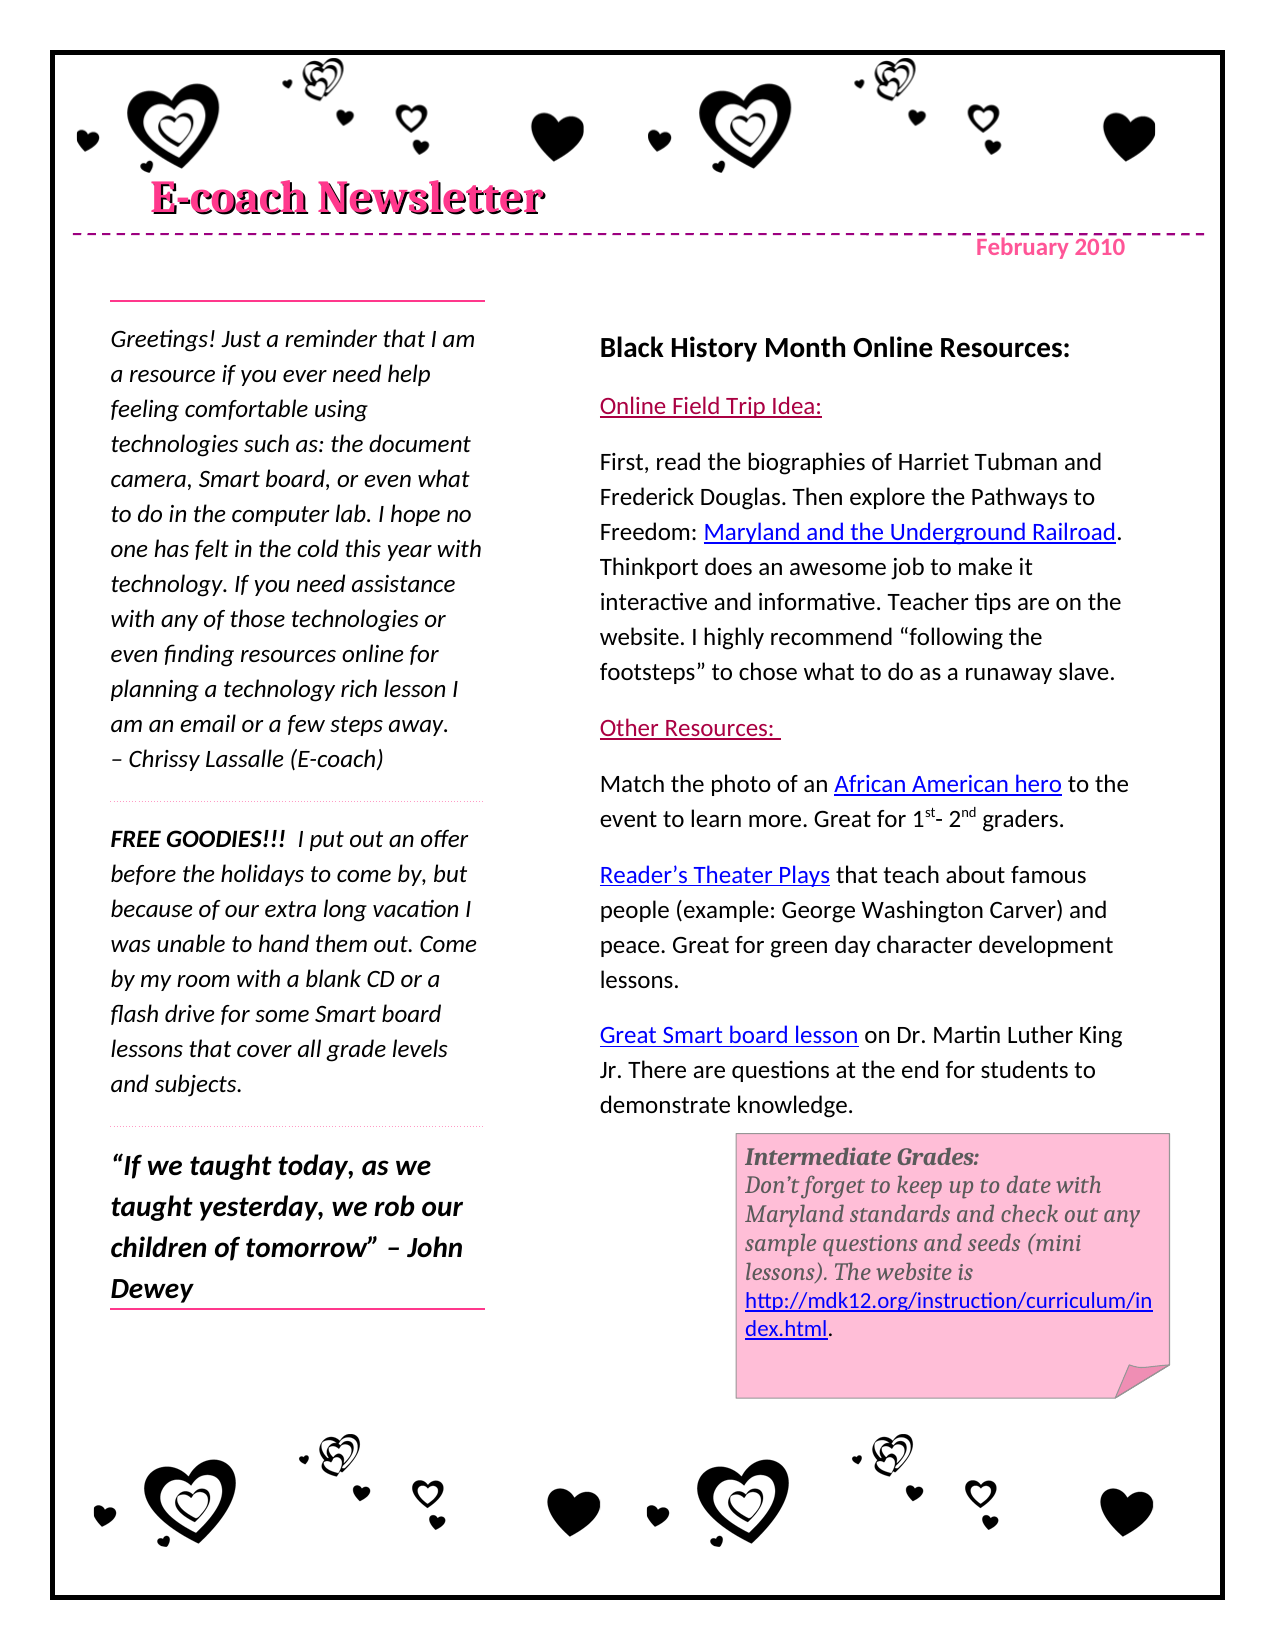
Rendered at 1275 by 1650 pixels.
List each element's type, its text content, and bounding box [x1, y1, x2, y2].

picture [648, 58, 1156, 173]
picture [93, 1434, 600, 1547]
picture [76, 58, 584, 173]
subtitle E-coach Newsletter [150, 171, 1125, 223]
text February 2010 [300, 231, 1125, 262]
picture [646, 1434, 1154, 1547]
